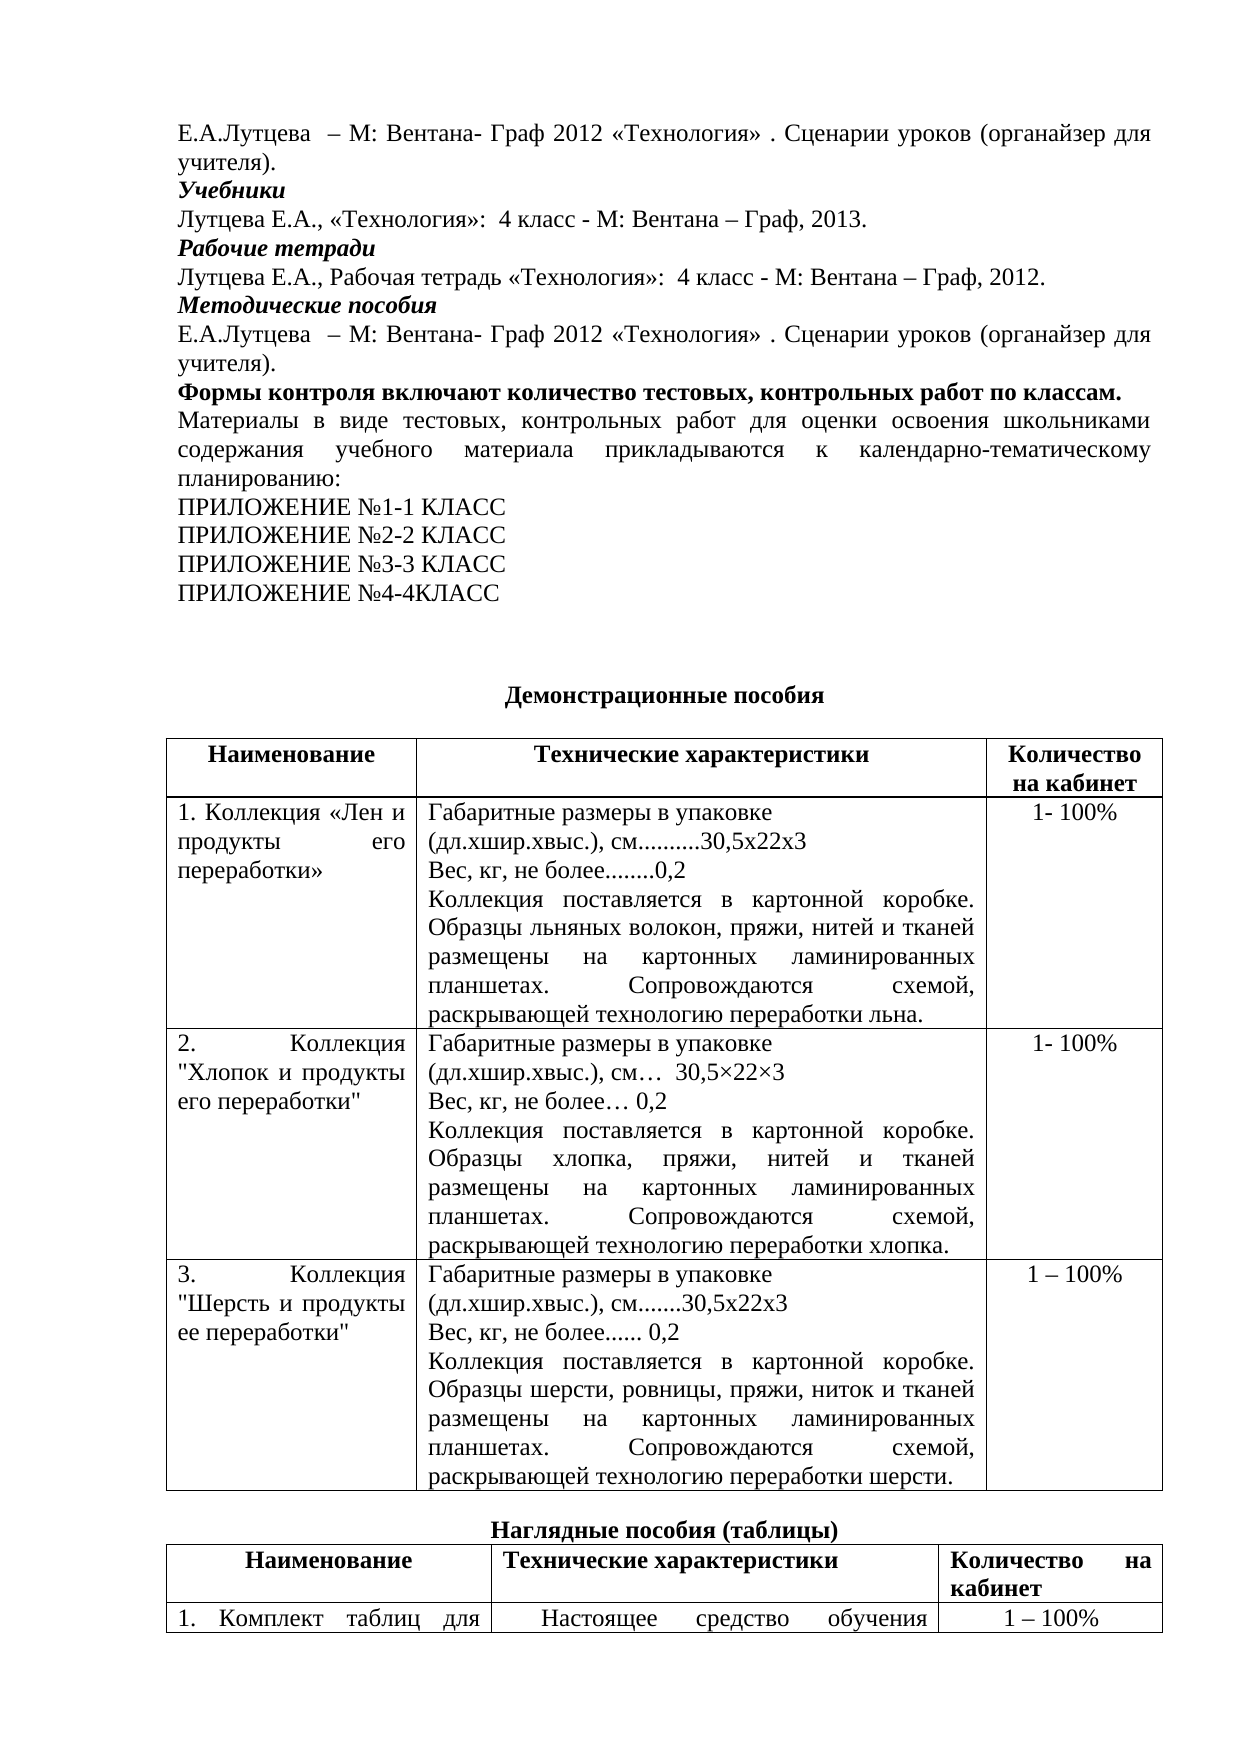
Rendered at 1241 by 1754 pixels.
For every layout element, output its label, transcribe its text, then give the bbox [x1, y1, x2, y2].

table_cell Габаритные размеры в упаковке (дл.хшир.хвыс.), см.......30,5х22х3 Вес, кг, не более...... 0,2 Коллекция поставляется в картонной коробке. Образцы шерсти, ровницы, пряжи, ниток и тканей размещены на картонных ламинированных планшетах. Сопровождаются схемой, раскрывающей технологию переработки шерсти. [417, 1260, 986, 1489]
table_header Наименование [167, 1545, 491, 1602]
text Лутцева Е.А., Рабочая тетрадь «Технология»: 4 класс - М: Вентана – Граф, 2012. [177, 262, 1152, 291]
table_header Наименование [167, 739, 416, 796]
table_cell 1- 100% [987, 798, 1162, 1027]
table_cell 1 – 100% [939, 1603, 1162, 1632]
text Материалы в виде тестовых, контрольных работ для оценки освоения школьниками содержания учебного материала прикладываются к календарно-тематическому планированию: [177, 406, 1152, 492]
table_header Технические характеристики [492, 1545, 938, 1602]
table_header Количество на кабинет [987, 739, 1162, 796]
table_cell 3. Коллекция "Шерсть и продукты ее переработки" [167, 1260, 416, 1489]
table_cell 1. Коллекция «Лен и продукты его переработки» [167, 798, 416, 1027]
text ПРИЛОЖЕНИЕ №3-3 КЛАСС [177, 549, 1152, 578]
text Е.А.Лутцева – М: Вентана- Граф 2012 «Технология» . Сценарии уроков (органайзер для учителя). [177, 118, 1152, 176]
table_cell 2. Коллекция "Хлопок и продукты его переработки" [167, 1029, 416, 1258]
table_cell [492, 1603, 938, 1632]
table_header Технические характеристики [417, 739, 986, 796]
text Наглядные пособия (таблицы) [177, 1515, 1152, 1544]
text Формы контроля включают количество тестовых, контрольных работ по классам. [177, 377, 1152, 406]
table_cell Габаритные размеры в упаковке (дл.хшир.хвыс.), см… 30,5×22×3 Вес, кг, не более… 0,2 Коллекция поставляется в картонной коробке. Образцы хлопка, пряжи, нитей и тканей размещены на картонных ламинированных планшетах. Сопровождаются схемой, раскрывающей технологию переработки хлопка. [417, 1029, 986, 1258]
text Демонстрационные пособия [177, 680, 1152, 709]
text ПРИЛОЖЕНИЕ №4-4КЛАСС [177, 578, 1152, 607]
text ПРИЛОЖЕНИЕ №2-2 КЛАСС [177, 521, 1152, 549]
table_cell 1- 100% [987, 1029, 1162, 1258]
text Учебники [177, 176, 1152, 204]
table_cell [167, 1603, 491, 1632]
text Методические пособия [177, 291, 1152, 319]
table_cell 1 – 100% [987, 1260, 1162, 1489]
text Е.А.Лутцева – М: Вентана- Граф 2012 «Технология» . Сценарии уроков (органайзер для учителя). [177, 319, 1152, 377]
text ПРИЛОЖЕНИЕ №1-1 КЛАСС [177, 492, 1152, 521]
table_cell Габаритные размеры в упаковке (дл.хшир.хвыс.), см..........30,5х22х3 Вес, кг, не более........0,2 Коллекция поставляется в картонной коробке. Образцы льняных волокон, пряжи, нитей и тканей размещены на картонных ламинированных планшетах. Сопровождаются схемой, раскрывающей технологию переработки льна. [417, 798, 986, 1027]
text Рабочие тетради [177, 233, 1152, 262]
text Лутцева Е.А., «Технология»: 4 класс - М: Вентана – Граф, 2013. [177, 204, 1152, 233]
table_header Количество на кабинет [939, 1545, 1162, 1602]
